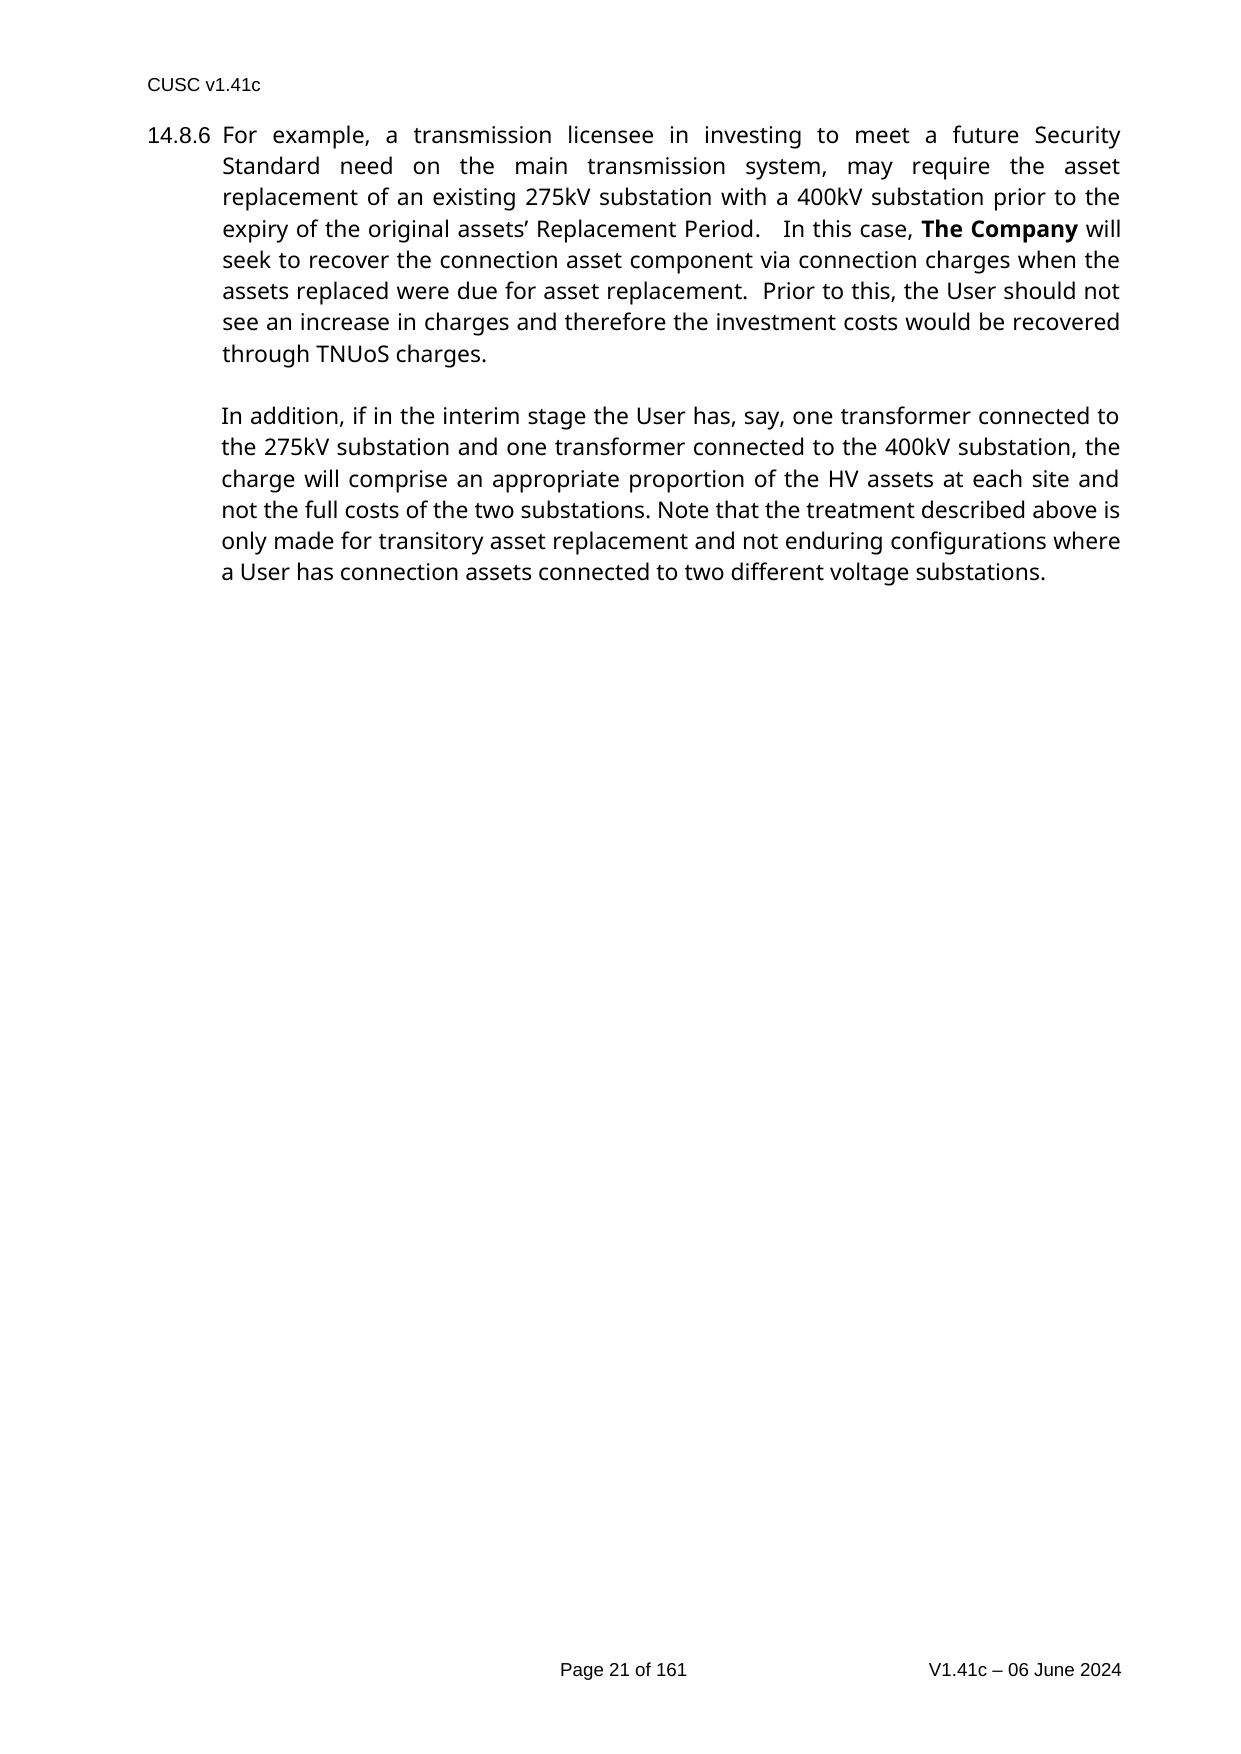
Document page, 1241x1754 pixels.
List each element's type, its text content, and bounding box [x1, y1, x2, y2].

list For example, a transmission licensee in investing to meet a future Security Standard need on the main transmission system, may require the asset replacement of an existing 275kV substation with a 400kV substation prior to the expiry of the original assets’ Replacement Period. In this case, The Company will seek to recover the connection asset component via connection charges when the assets replaced were due for asset replacement. Prior to this, the User should not see an increase in charges and therefore the investment costs would be recovered through TNUoS charges. [147, 119, 1121, 369]
text In addition, if in the interim stage the User has, say, one transformer connected to the 275kV substation and one transformer connected to the 400kV substation, the charge will comprise an appropriate proportion of the HV assets at each site and not the full costs of the two substations. Note that the treatment described above is only made for transitory asset replacement and not enduring configurations where a User has connection assets connected to two different voltage substations. [147, 400, 1121, 587]
